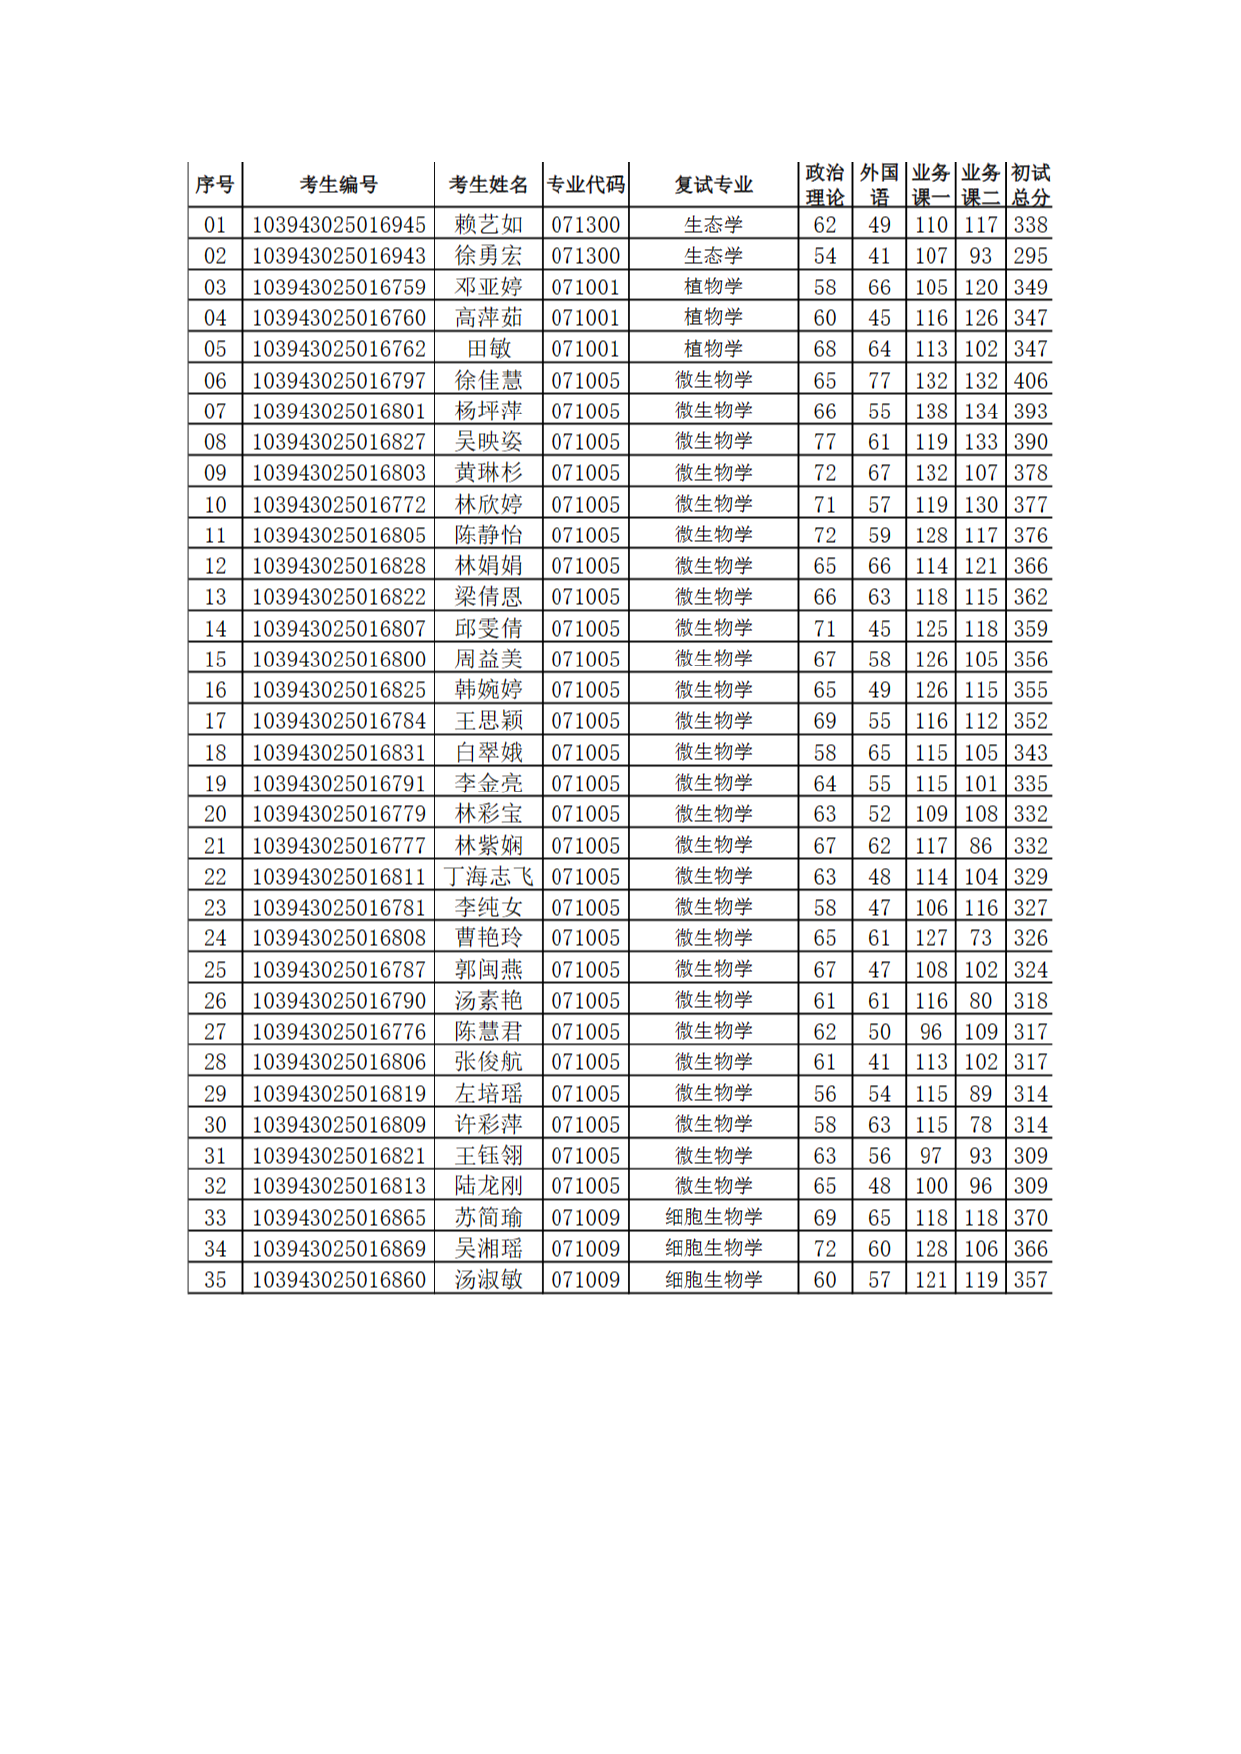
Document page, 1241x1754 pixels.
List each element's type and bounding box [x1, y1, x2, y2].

picture [187, 162, 1053, 1296]
